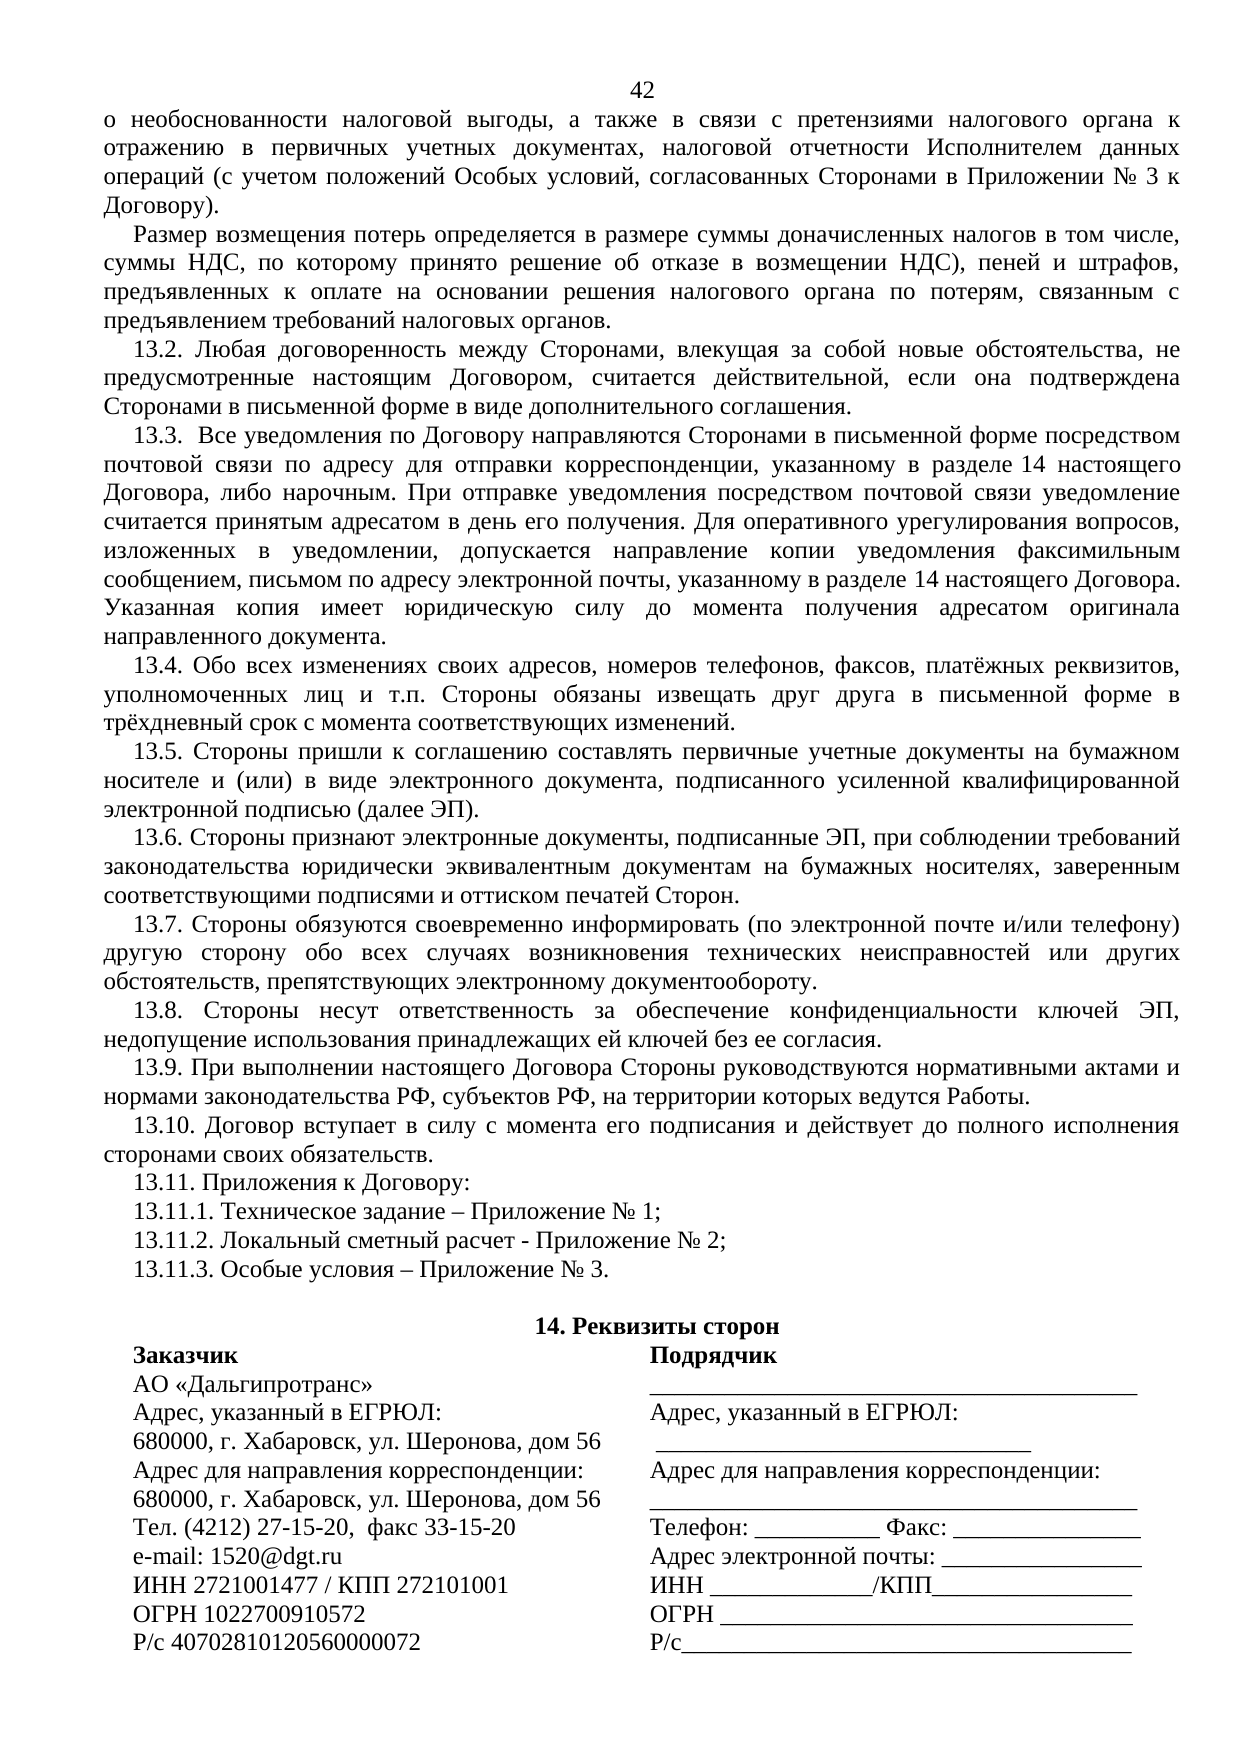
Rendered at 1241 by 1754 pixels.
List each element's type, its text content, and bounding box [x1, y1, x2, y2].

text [103, 104, 1181, 219]
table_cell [96, 1369, 613, 1656]
table_header Подрядчик [613, 1340, 1159, 1369]
text 13.6. Стороны признают электронные документы, подписанные ЭП, при соблюдении требований законодательства юридически эквивалентным документам на бумажных носителях, заверенным соответствующими подписями и оттиском печатей Сторон. [103, 822, 1181, 909]
table_header Заказчик [96, 1340, 613, 1369]
text 13.2. Любая договоренность между Сторонами, влекущая за собой новые обстоятельства, не предусмотренные настоящим Договором, считается действительной, если она подтверждена Сторонами в письменной форме в виде дополнительного соглашения. [103, 334, 1181, 420]
text 13.8. Стороны несут ответственность за обеспечение конфиденциальности ключей ЭП, недопущение использования принадлежащих ей ключей без ее согласия. [103, 995, 1181, 1052]
text 13.9. При выполнении настоящего Договора Стороны руководствуются нормативными актами и нормами законодательства РФ, субъектов РФ, на территории которых ведутся Работы. [103, 1052, 1181, 1110]
text Размер возмещения потерь определяется в размере суммы доначисленных налогов в том числе, суммы НДС, по которому принято решение об отказе в возмещении НДС), пеней и штрафов, предъявленных к оплате на основании решения налогового органа по потерям, связанным с предъявлением требований налоговых органов. [103, 219, 1181, 334]
text 13.10. Договор вступает в силу с момента его подписания и действует до полного исполнения сторонами своих обязательств. [103, 1110, 1181, 1167]
text 13.4. Обо всех изменениях своих адресов, номеров телефонов, факсов, платёжных реквизитов, уполномоченных лиц и т.п. Стороны обязаны извещать друг друга в письменной форме в трёхдневный срок с момента соответствующих изменений. [103, 650, 1181, 736]
text 13.11.1. Техническое задание – Приложение № 1; [103, 1196, 1181, 1225]
text 13.11.3. Особые условия – Приложение № 3. [103, 1254, 1181, 1282]
text 14. Реквизиты сторон [103, 1311, 1181, 1340]
text 13.7. Стороны обязуются своевременно информировать (по электронной почте и/или телефону) другую сторону обо всех случаях возникновения технических неисправностей или других обстоятельств, препятствующих электронному документообороту. [103, 909, 1181, 995]
text 13.5. Стороны пришли к соглашению составлять первичные учетные документы на бумажном носителе и (или) в виде электронного документа, подписанного усиленной квалифицированной электронной подписью (далее ЭП). [103, 736, 1181, 822]
text 13.11.2. Локальный сметный расчет - Приложение № 2; [103, 1225, 1181, 1254]
text 13.11. Приложения к Договору: [103, 1167, 1181, 1196]
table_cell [613, 1369, 1159, 1656]
text 13.3. Все уведомления по Договору направляются Сторонами в письменной форме посредством почтовой связи по адресу для отправки корреспонденции, указанному в разделе 14 настоящего Договора, либо нарочным. При отправке уведомления посредством почтовой связи уведомление считается принятым адресатом в день его получения. Для оперативного урегулирования вопросов, изложенных в уведомлении, допускается направление копии уведомления факсимильным сообщением, письмом по адресу электронной почты, указанному в разделе 14 настоящего Договора. Указанная копия имеет юридическую силу до момента получения адресатом оригинала направленного документа. [103, 420, 1181, 650]
